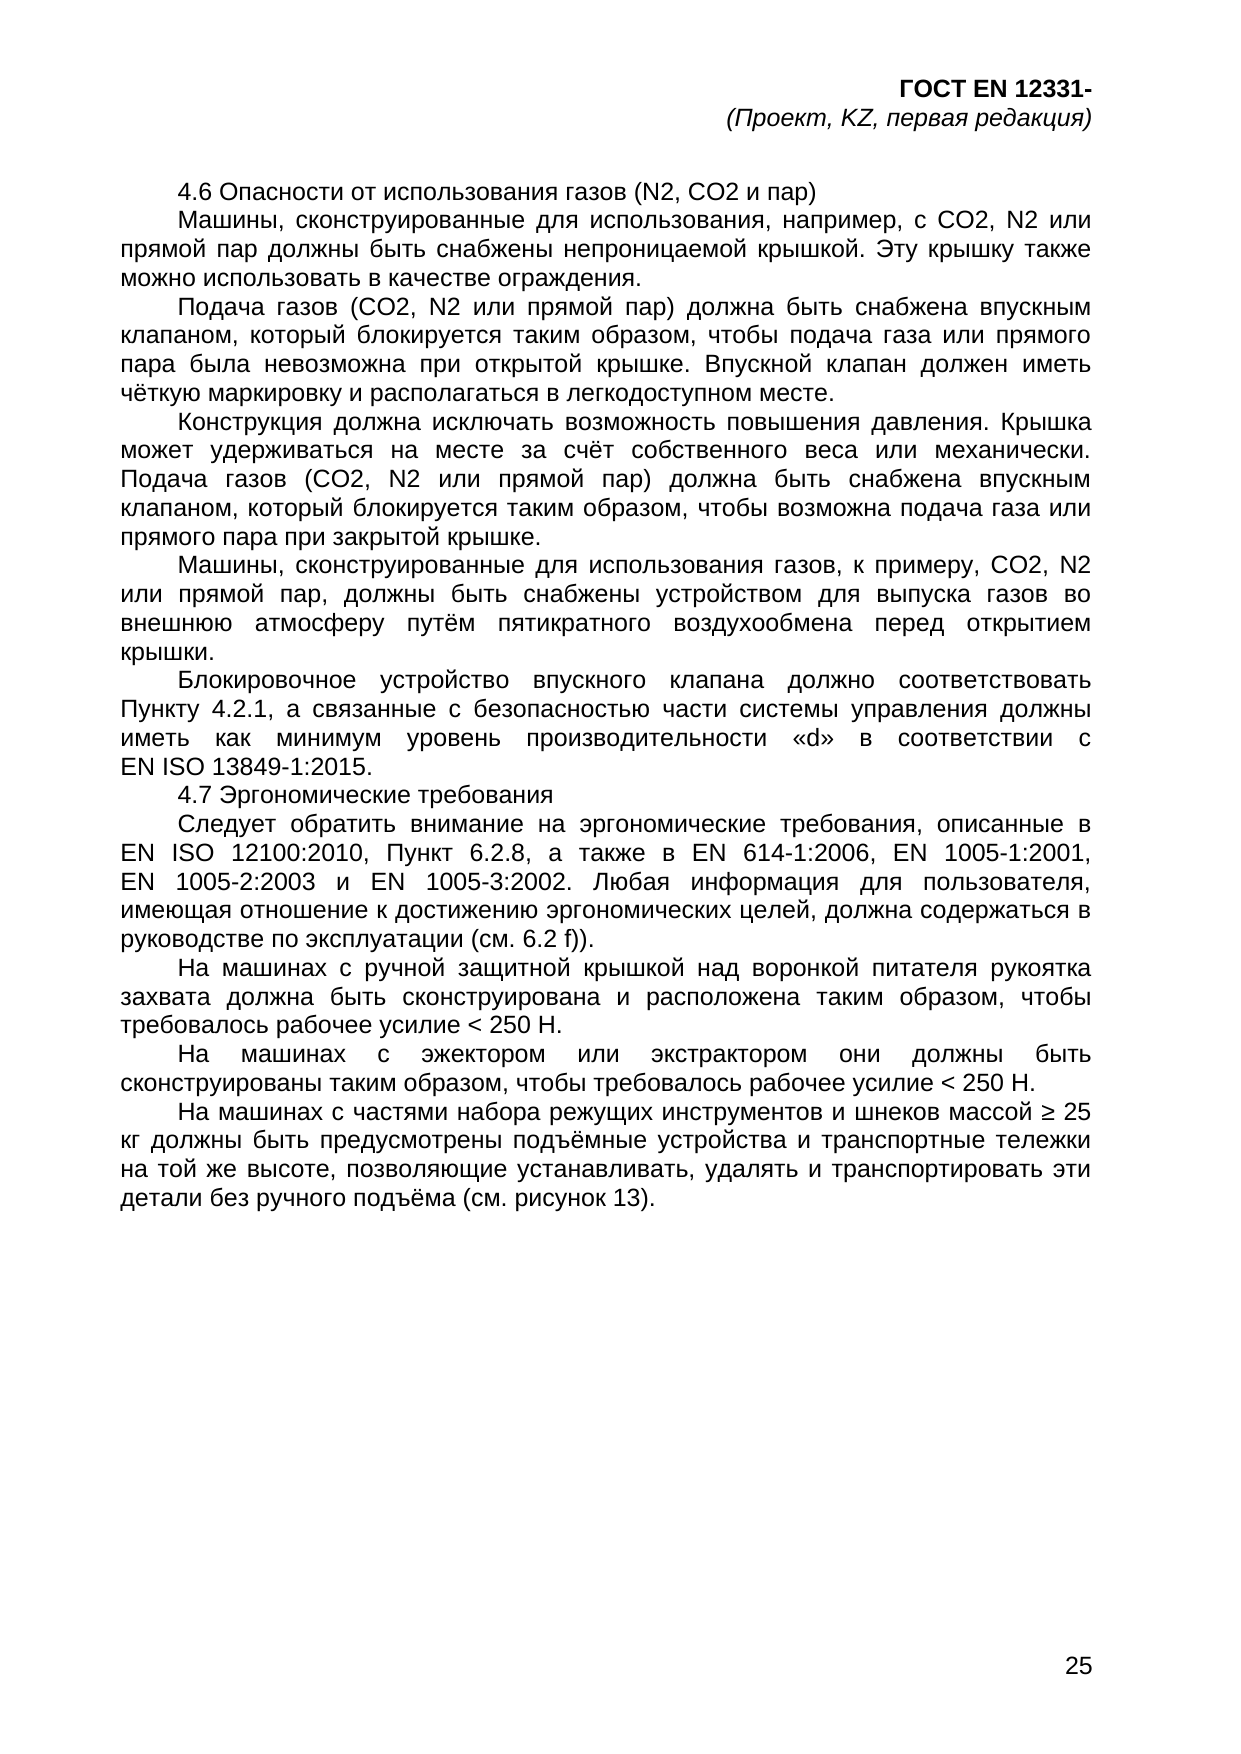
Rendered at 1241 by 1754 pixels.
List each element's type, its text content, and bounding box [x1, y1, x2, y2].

text Машины, сконструированные для использования, например, с CO2, N2 или прямой пар должны быть снабжены непроницаемой крышкой. Эту крышку также можно использовать в качестве ограждения. [120, 205, 1092, 291]
text На машинах с ручной защитной крышкой над воронкой питателя рукоятка захвата должна быть сконструирована и расположена таким образом, чтобы требовалось рабочее усилие < 250 Н. [120, 953, 1092, 1039]
text Подача газов (CO2, N2 или прямой пар) должна быть снабжена впускным клапаном, который блокируется таким образом, чтобы подача газа или прямого пара была невозможна при открытой крышке. Впускной клапан должен иметь чёткую маркировку и располагаться в легкодоступном месте. [120, 291, 1092, 406]
text 4.6 Опасности от использования газов (N2, CO2 и пар) [120, 176, 1092, 205]
text Машины, сконструированные для использования газов, к примеру, CO2, N2 или прямой пар, должны быть снабжены устройством для выпуска газов во внешнюю атмосферу путём пятикратного воздухообмена перед открытием крышки. [120, 550, 1092, 665]
text Блокировочное устройство впускного клапана должно соответствовать Пункту 4.2.1, а связанные с безопасностью части системы управления должны иметь как минимум уровень производительности «d» в соответствии с EN ISO 13849-1:2015. [120, 665, 1092, 780]
text Конструкция должна исключать возможность повышения давления. Крышка может удерживаться на месте за счёт собственного веса или механически. Подача газов (CO2, N2 или прямой пар) должна быть снабжена впускным клапаном, который блокируется таким образом, чтобы возможна подача газа или прямого пара при закрытой крышке. [120, 406, 1092, 550]
text На машинах с эжектором или экстрактором они должны быть сконструированы таким образом, чтобы требовалось рабочее усилие < 250 Н. [120, 1039, 1092, 1096]
text Следует обратить внимание на эргономические требования, описанные в EN ISO 12100:2010, Пункт 6.2.8, а также в EN 614-1:2006, EN 1005-1:2001, EN 1005-2:2003 и EN 1005-3:2002. Любая информация для пользователя, имеющая отношение к достижению эргономических целей, должна содержаться в руководстве по эксплуатации (см. 6.2 f)). [120, 809, 1092, 953]
text На машинах с частями набора режущих инструментов и шнеков массой ≥ 25 кг должны быть предусмотрены подъёмные устройства и транспортные тележки на той же высоте, позволяющие устанавливать, удалять и транспортировать эти детали без ручного подъёма (см. рисунок 13). [120, 1096, 1092, 1211]
text 4.7 Эргономические требования [120, 780, 1092, 809]
